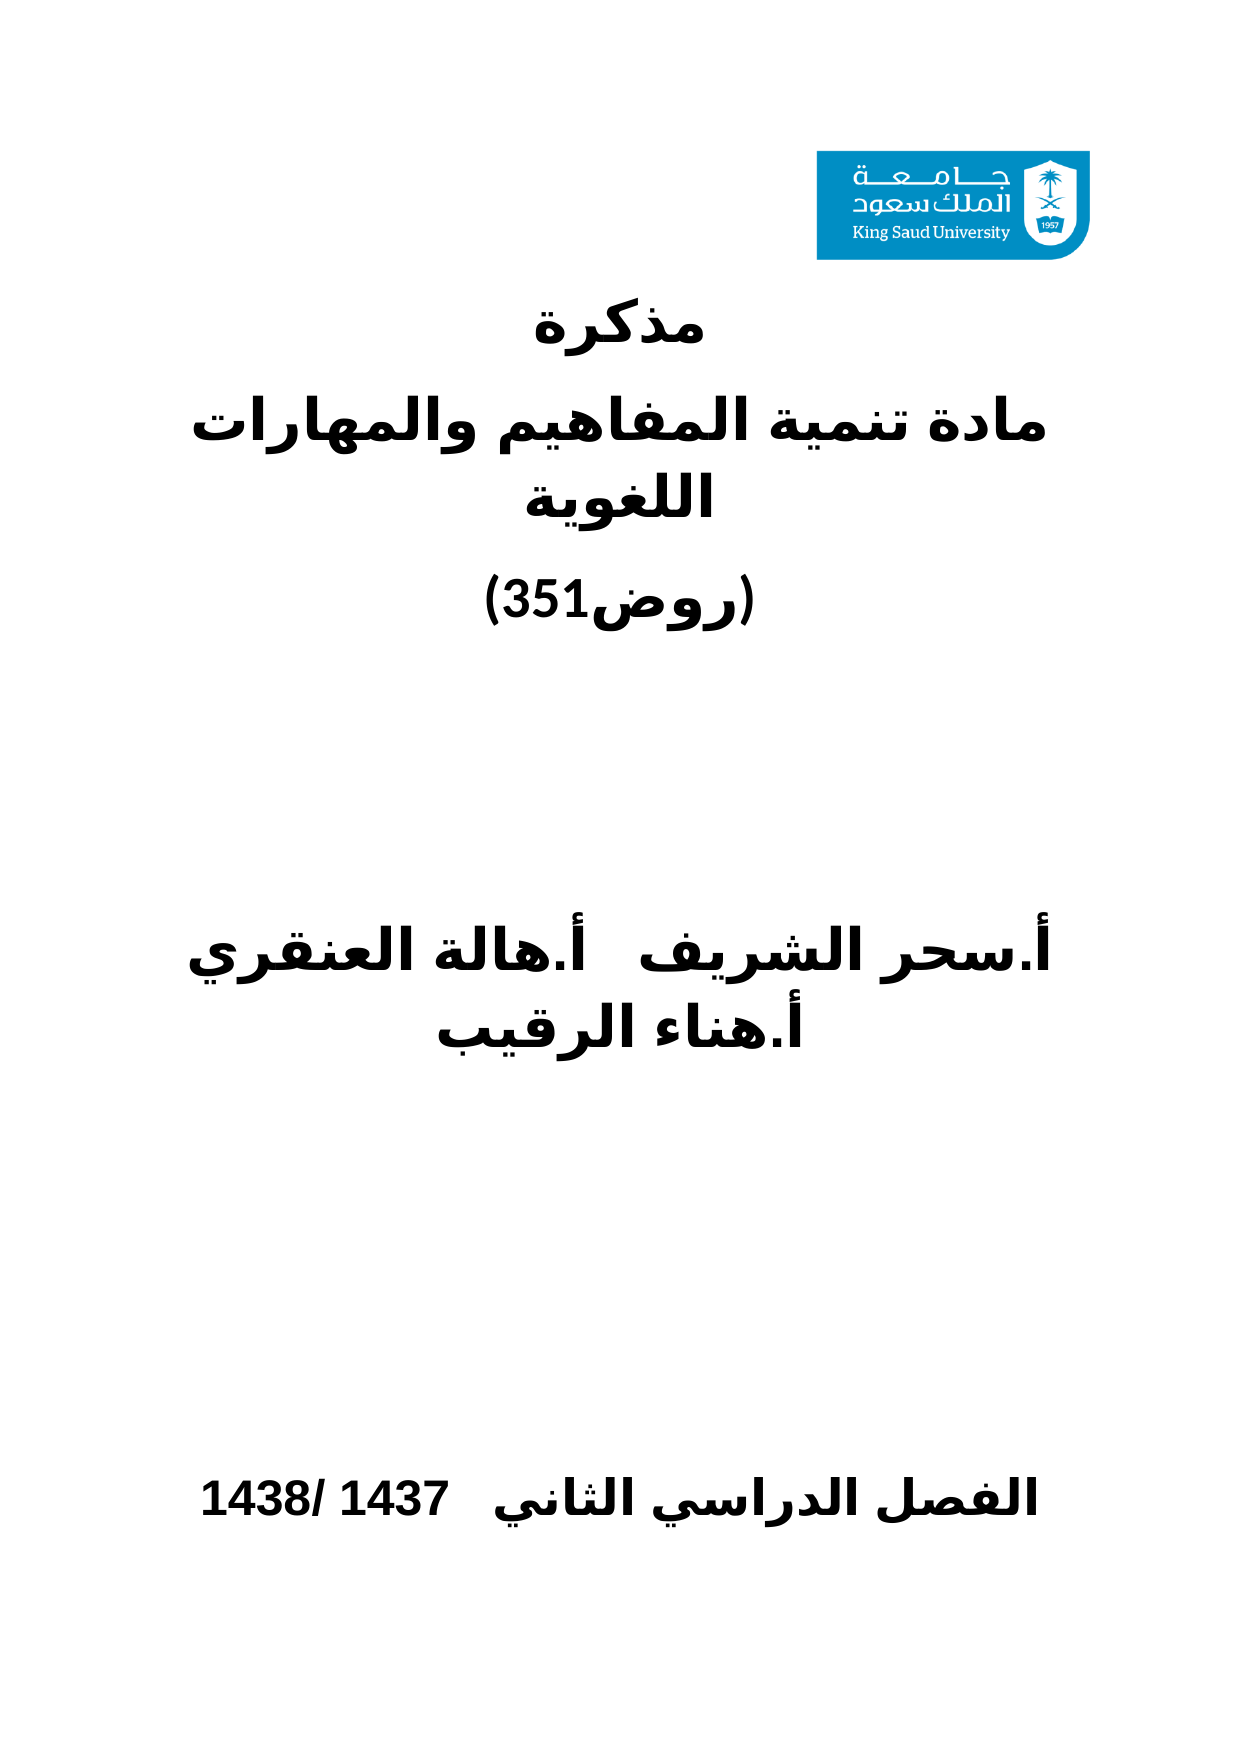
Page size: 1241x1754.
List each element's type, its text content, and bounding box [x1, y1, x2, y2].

text أ.سحر الشريف أ.هالة العنقري أ.هناء الرقيب [150, 915, 1090, 1059]
text (351روض) [150, 560, 1090, 632]
text مذكرة [150, 287, 1090, 354]
text مادة تنمية المفاهيم والمهارات اللغوية [150, 385, 1090, 529]
text الفصل الدراسي الثاني 1437 /1438 [150, 1468, 1090, 1526]
picture [815, 150, 1091, 263]
